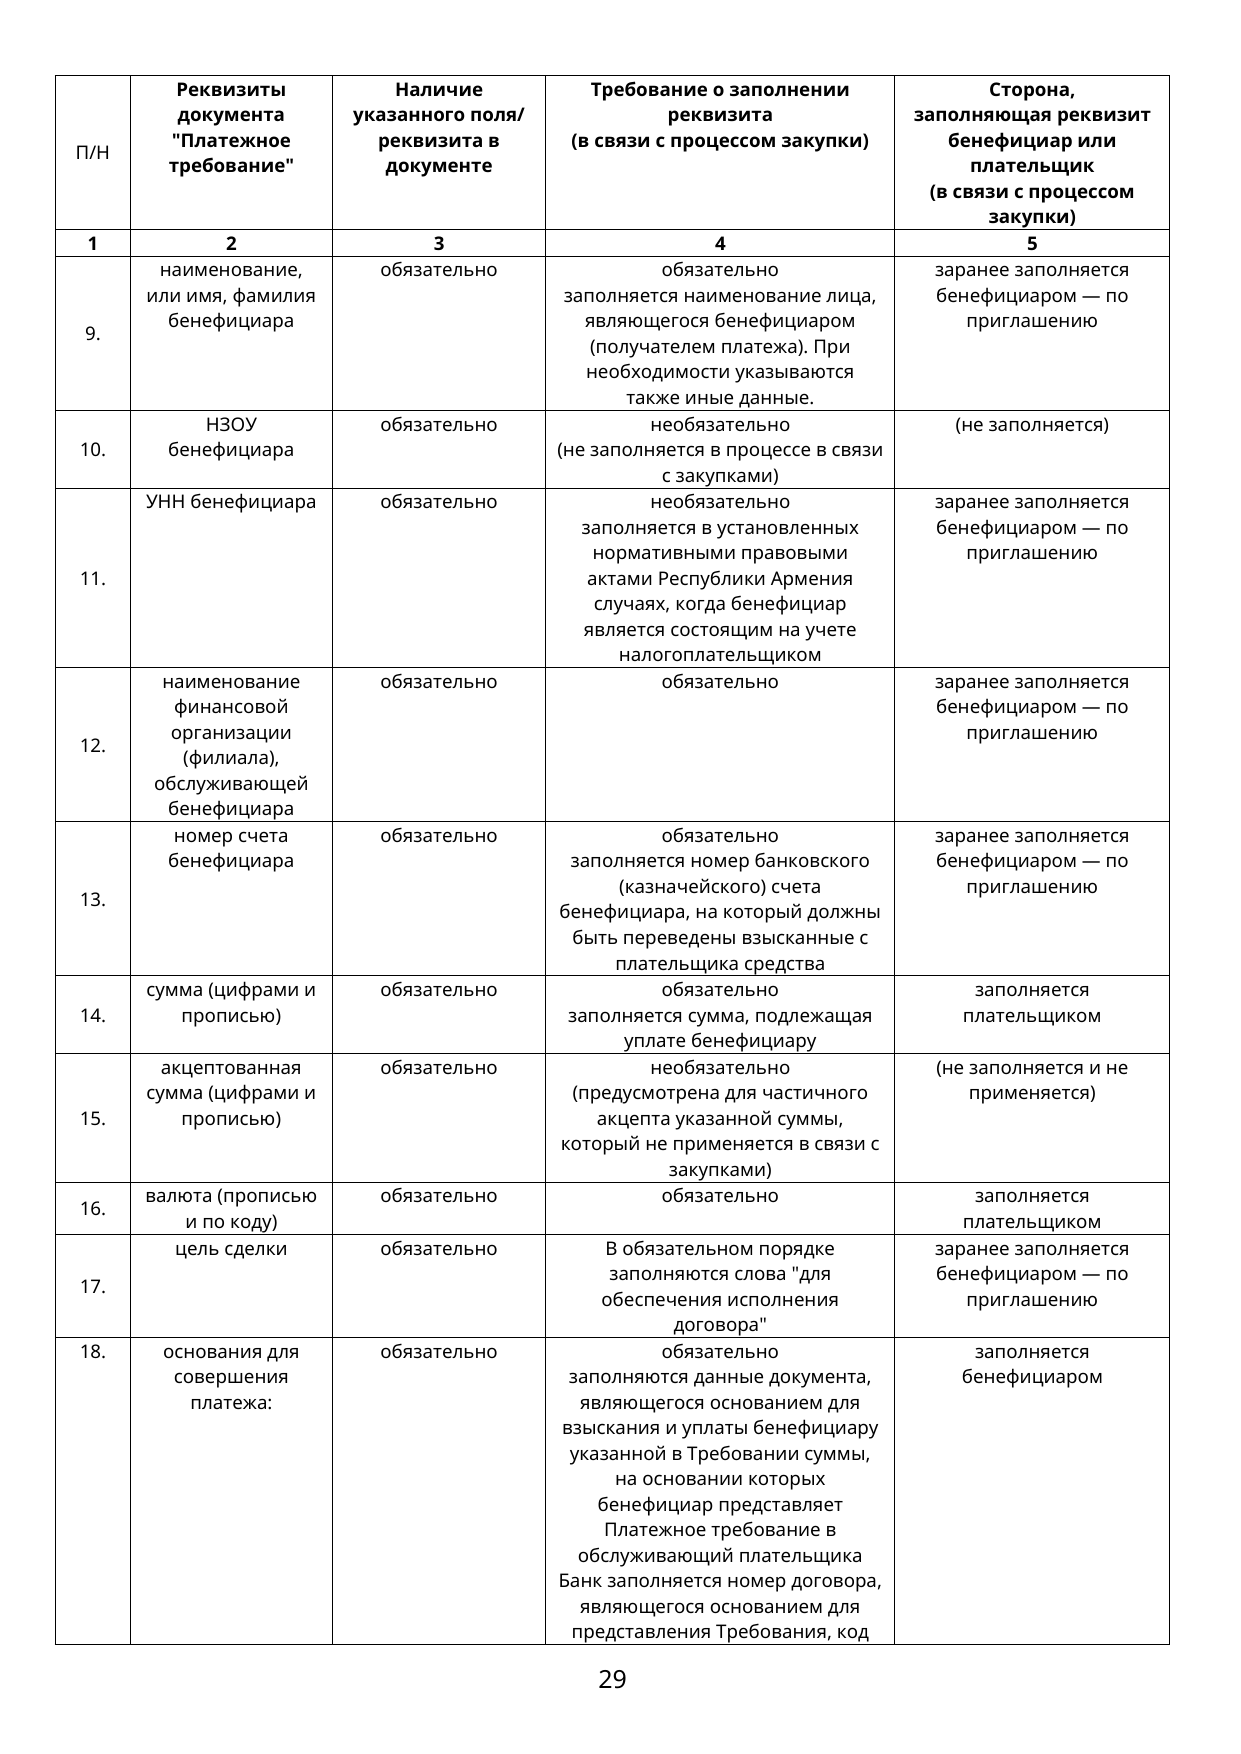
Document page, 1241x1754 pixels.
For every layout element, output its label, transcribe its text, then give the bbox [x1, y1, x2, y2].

table_cell необязательно (предусмотрена для частичного акцепта указанной суммы, который не применяется в связи с закупками) [546, 1054, 894, 1182]
table_cell 1 [56, 230, 130, 256]
table_cell заполняется плательщиком [895, 976, 1169, 1053]
table_cell валюта (прописью и по коду) [131, 1183, 332, 1234]
table_cell УНН бенефициара [131, 489, 332, 667]
table_cell заранее заполняется бенефициаром — по приглашению [895, 822, 1169, 975]
table_cell необязательно заполняется в установленных нормативными правовыми актами Республики Армения случаях, когда бенефициар является состоящим на учете налогоплательщиком [546, 489, 894, 667]
table_cell обязательно [333, 489, 545, 667]
table_header Требование о заполнении реквизита (в связи с процессом закупки) [546, 76, 894, 229]
table_cell 17. [56, 1235, 130, 1337]
table_cell обязательно [333, 257, 545, 410]
table_cell обязательно [546, 1183, 894, 1234]
table_cell обязательно заполняется наименование лица, являющегося бенефициаром (получателем платежа). При необходимости указываются также иные данные. [546, 257, 894, 410]
table_cell (не заполняется) [895, 411, 1169, 487]
table_cell заранее заполняется бенефициаром — по приглашению [895, 668, 1169, 821]
table_header Сторона, заполняющая реквизит бенефициар или плательщик (в связи с процессом закупки) [895, 76, 1169, 229]
table_cell обязательно [333, 1054, 545, 1182]
table_cell цель сделки [131, 1235, 332, 1337]
table_cell 10. [56, 411, 130, 487]
table_cell заранее заполняется бенефициаром — по приглашению [895, 257, 1169, 410]
table_cell 5 [895, 230, 1169, 256]
table_cell наименование финансовой организации (филиала), обслуживающей бенефициара [131, 668, 332, 821]
table_header П/Н [56, 76, 130, 229]
table_cell обязательно [333, 668, 545, 821]
table_cell 11. [56, 489, 130, 667]
table_cell обязательно заполняется номер банковского (казначейского) счета бенефициара, на который должны быть переведены взысканные с плательщика средства [546, 822, 894, 975]
table_header Наличие указанного поля/ реквизита в документе [333, 76, 545, 229]
table_cell 14. [56, 976, 130, 1053]
table_cell 12. [56, 668, 130, 821]
table_cell обязательно [333, 976, 545, 1053]
table_cell наименование, или имя, фамилия бенефициара [131, 257, 332, 410]
table_cell 4 [546, 230, 894, 256]
table_cell сумма (цифрами и прописью) [131, 976, 332, 1053]
table_cell необязательно (не заполняется в процессе в связи с закупками) [546, 411, 894, 487]
table_cell заполняется плательщиком [895, 1183, 1169, 1234]
table_cell обязательно [333, 1183, 545, 1234]
table_cell обязательно [546, 668, 894, 821]
table_header Реквизиты документа "Платежное требование" [131, 76, 332, 229]
table_cell В обязательном порядке заполняются слова "для обеспечения исполнения договора" [546, 1235, 894, 1337]
table_cell заранее заполняется бенефициаром — по приглашению [895, 489, 1169, 667]
table_cell номер счета бенефициара [131, 822, 332, 975]
table_cell 3 [333, 230, 545, 256]
table_cell обязательно [333, 1338, 545, 1644]
table_cell 18. [56, 1338, 130, 1644]
table_cell основания для совершения платежа: [131, 1338, 332, 1644]
table_cell 9. [56, 257, 130, 410]
table_cell обязательно заполняется сумма, подлежащая уплате бенефициару [546, 976, 894, 1053]
table_cell акцептованная сумма (цифрами и прописью) [131, 1054, 332, 1182]
table_cell 15. [56, 1054, 130, 1182]
table_cell обязательно [333, 411, 545, 487]
table_cell заполняется бенефициаром [895, 1338, 1169, 1644]
table_cell (не заполняется и не применяется) [895, 1054, 1169, 1182]
table_cell 2 [131, 230, 332, 256]
table_cell 13. [56, 822, 130, 975]
table_cell заранее заполняется бенефициаром — по приглашению [895, 1235, 1169, 1337]
table_cell 16. [56, 1183, 130, 1234]
table_cell обязательно [333, 1235, 545, 1337]
table_cell НЗОУ бенефициара [131, 411, 332, 487]
table_cell обязательно [333, 822, 545, 975]
